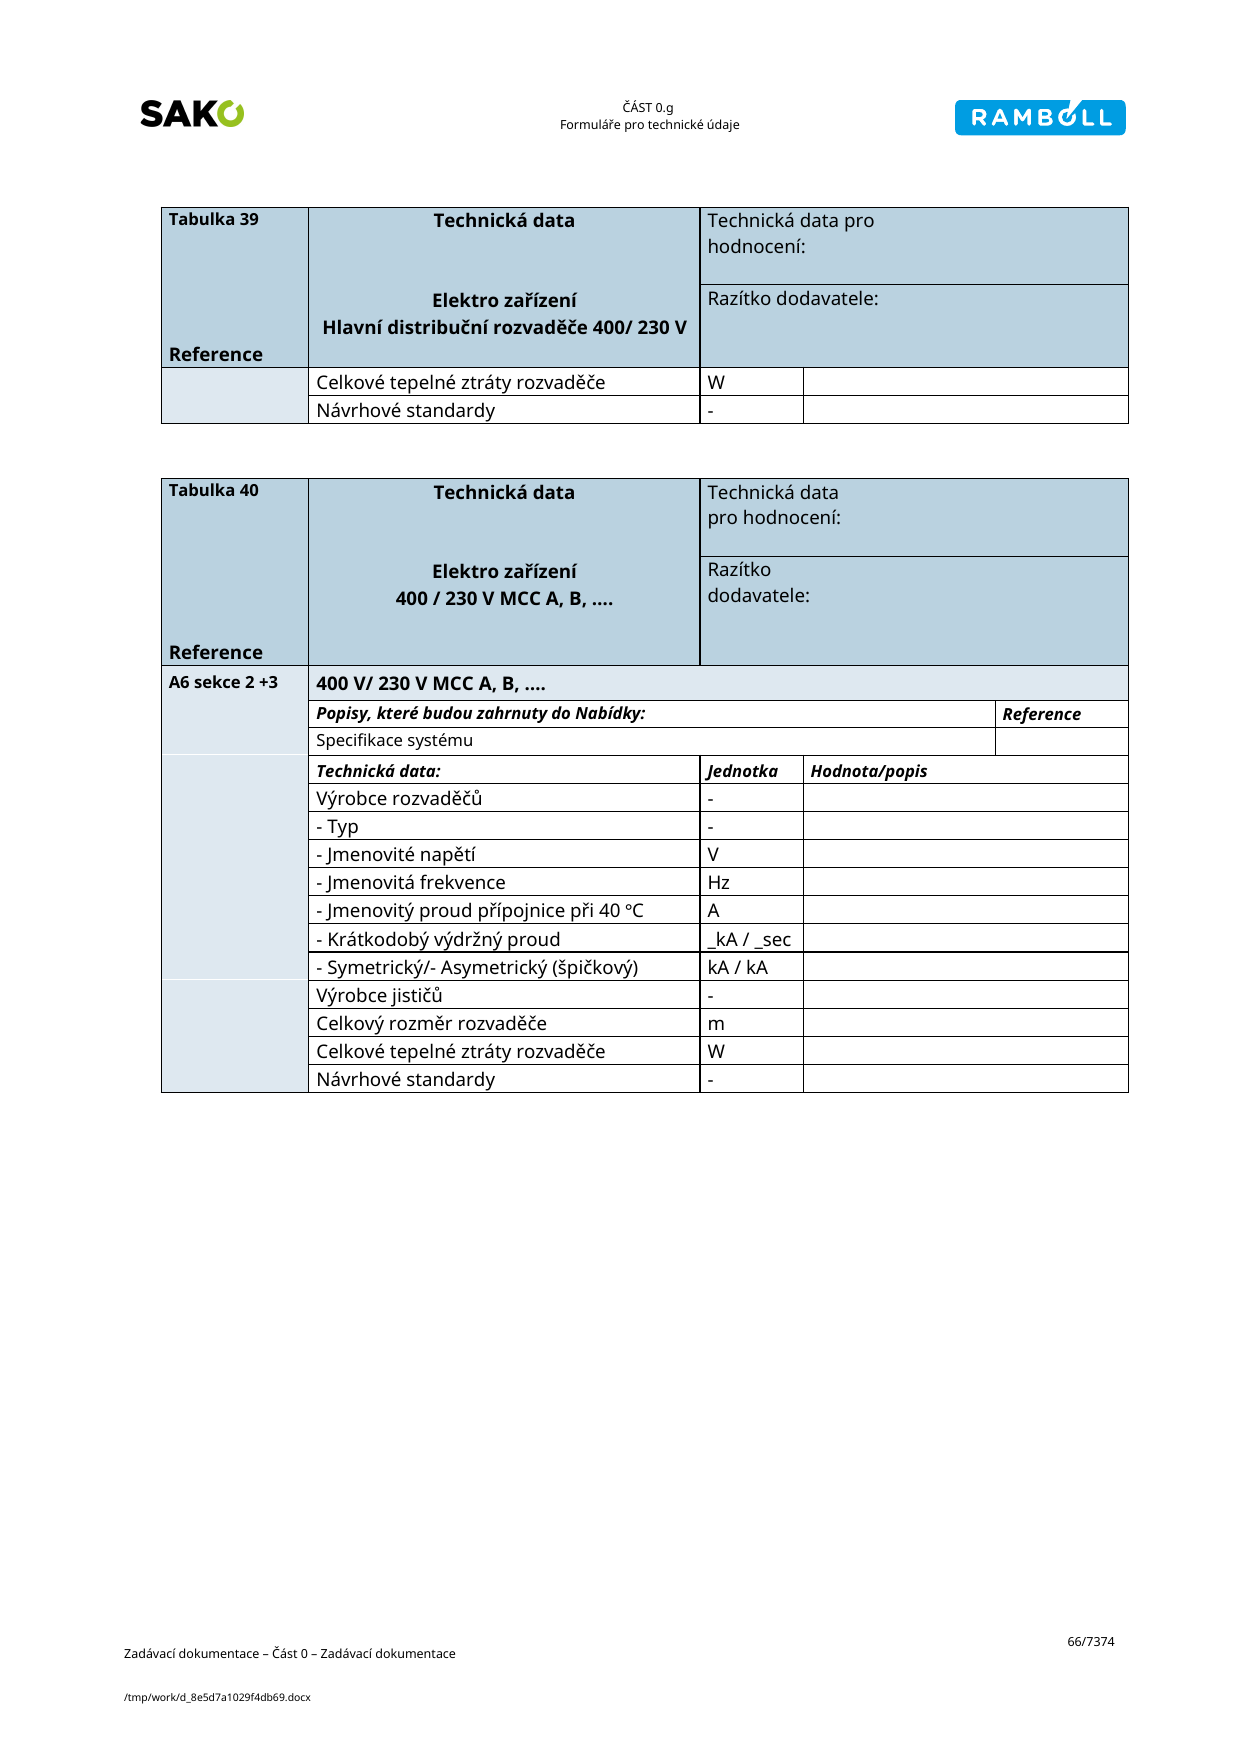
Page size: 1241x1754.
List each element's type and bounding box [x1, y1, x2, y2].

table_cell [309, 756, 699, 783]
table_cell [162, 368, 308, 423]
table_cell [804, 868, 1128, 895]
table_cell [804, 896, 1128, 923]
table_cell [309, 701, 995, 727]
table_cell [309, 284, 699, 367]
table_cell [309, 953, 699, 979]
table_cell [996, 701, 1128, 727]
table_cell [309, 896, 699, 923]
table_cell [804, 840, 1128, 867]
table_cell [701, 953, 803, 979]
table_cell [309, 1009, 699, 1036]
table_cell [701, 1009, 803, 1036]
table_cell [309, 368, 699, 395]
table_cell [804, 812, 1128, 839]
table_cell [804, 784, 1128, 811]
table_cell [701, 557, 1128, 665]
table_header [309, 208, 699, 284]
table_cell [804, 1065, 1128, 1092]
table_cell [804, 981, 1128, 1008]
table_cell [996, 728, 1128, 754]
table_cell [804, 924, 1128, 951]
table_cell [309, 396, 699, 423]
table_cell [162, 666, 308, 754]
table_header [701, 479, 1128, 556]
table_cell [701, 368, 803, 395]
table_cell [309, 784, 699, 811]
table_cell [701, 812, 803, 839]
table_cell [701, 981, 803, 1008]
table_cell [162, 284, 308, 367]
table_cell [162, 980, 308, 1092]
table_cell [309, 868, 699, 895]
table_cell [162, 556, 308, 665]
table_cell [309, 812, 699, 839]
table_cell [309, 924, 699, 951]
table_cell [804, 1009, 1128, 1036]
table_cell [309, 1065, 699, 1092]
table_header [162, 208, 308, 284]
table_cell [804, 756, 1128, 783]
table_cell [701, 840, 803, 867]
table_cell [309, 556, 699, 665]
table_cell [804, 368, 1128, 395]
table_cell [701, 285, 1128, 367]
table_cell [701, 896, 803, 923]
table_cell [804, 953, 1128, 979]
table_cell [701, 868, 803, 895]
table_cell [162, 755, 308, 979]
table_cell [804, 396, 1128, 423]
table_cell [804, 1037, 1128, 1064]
picture [140, 100, 244, 127]
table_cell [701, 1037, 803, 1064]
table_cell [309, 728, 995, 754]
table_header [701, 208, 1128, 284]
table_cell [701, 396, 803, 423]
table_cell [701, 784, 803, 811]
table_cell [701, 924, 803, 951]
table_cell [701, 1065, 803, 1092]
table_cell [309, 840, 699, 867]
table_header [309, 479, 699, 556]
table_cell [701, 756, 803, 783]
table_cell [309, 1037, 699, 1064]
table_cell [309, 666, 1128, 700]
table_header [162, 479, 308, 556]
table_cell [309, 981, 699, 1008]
